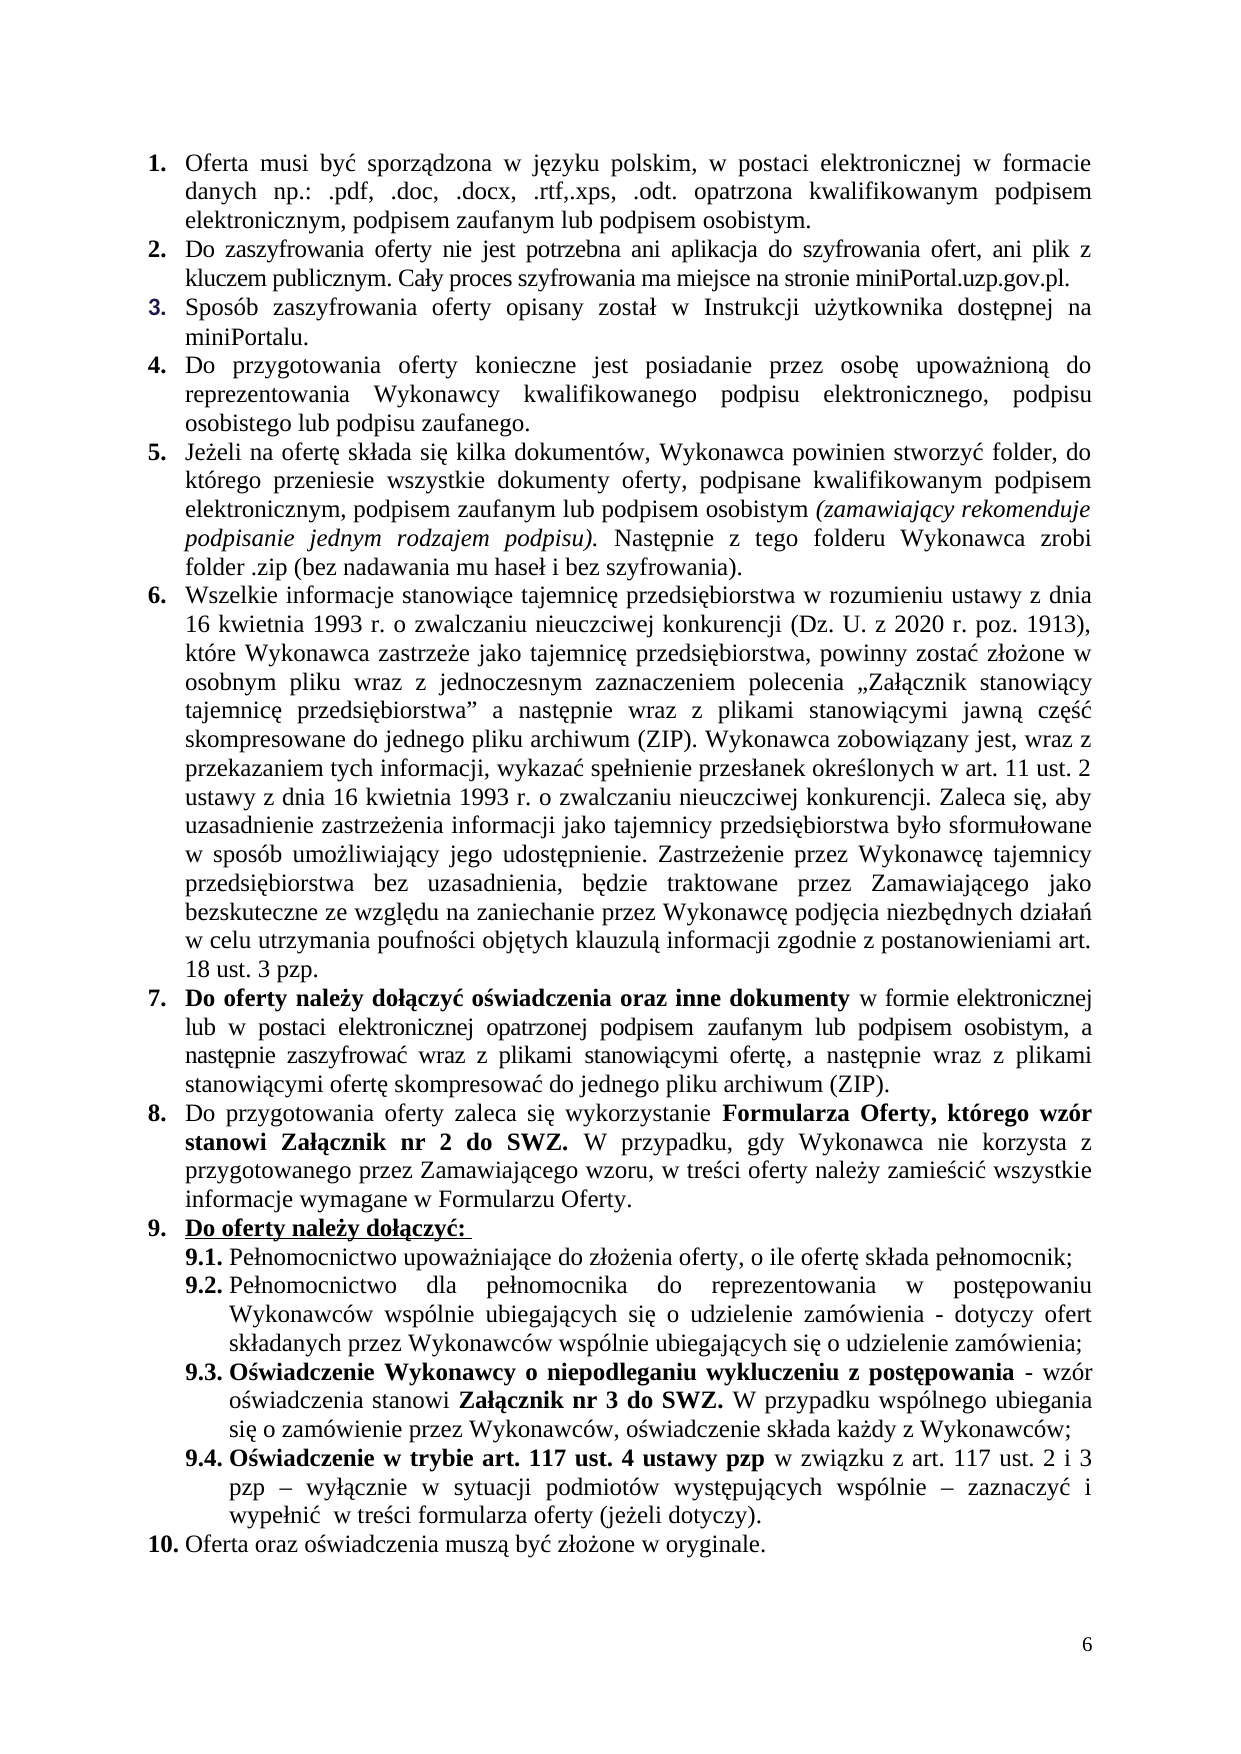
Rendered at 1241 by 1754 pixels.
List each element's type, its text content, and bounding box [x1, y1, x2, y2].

list Pełnomocnictwo upoważniające do złożenia oferty, o ile ofertę składa pełnomocnik; [185, 1242, 1093, 1271]
list Oferta musi być sporządzona w języku polskim, w postaci elektronicznej w formacie danych np.: .pdf, .doc, .docx, .rtf,.xps, .odt. opatrzona kwalifikowanym podpisem elektronicznym, podpisem zaufanym lub podpisem osobistym. [148, 148, 1093, 234]
list Wszelkie informacje stanowiące tajemnicę przedsiębiorstwa w rozumieniu ustawy z dnia 16 kwietnia 1993 r. o zwalczaniu nieuczciwej konkurencji (Dz. U. z 2020 r. poz. 1913), które Wykonawca zastrzeże jako tajemnicę przedsiębiorstwa, powinny zostać złożone w osobnym pliku wraz z jednoczesnym zaznaczeniem polecenia „Załącznik stanowiący tajemnicę przedsiębiorstwa” a następnie wraz z plikami stanowiącymi jawną część skompresowane do jednego pliku archiwum (ZIP). Wykonawca zobowiązany jest, wraz z przekazaniem tych informacji, wykazać spełnienie przesłanek określonych w art. 11 ust. 2 ustawy z dnia 16 kwietnia 1993 r. o zwalczaniu nieuczciwej konkurencji. Zaleca się, aby uzasadnienie zastrzeżenia informacji jako tajemnicy przedsiębiorstwa było sformułowane w sposób umożliwiający jego udostępnienie. Zastrzeżenie przez Wykonawcę tajemnicy przedsiębiorstwa bez uzasadnienia, będzie traktowane przez Zamawiającego jako bezskuteczne ze względu na zaniechanie przez Wykonawcę podjęcia niezbędnych działań w celu utrzymania poufności objętych klauzulą informacji zgodnie z postanowieniami art. 18 ust. 3 pzp. [148, 581, 1093, 983]
list Pełnomocnictwo dla pełnomocnika do reprezentowania w postępowaniu Wykonawców wspólnie ubiegających się o udzielenie zamówienia - dotyczy ofert składanych przez Wykonawców wspólnie ubiegających się o udzielenie zamówienia; [185, 1271, 1093, 1357]
list Do oferty należy dołączyć: [148, 1213, 1093, 1242]
list Do przygotowania oferty konieczne jest posiadanie przez osobę upoważnioną do reprezentowania Wykonawcy kwalifikowanego podpisu elektronicznego, podpisu osobistego lub podpisu zaufanego. [148, 351, 1093, 437]
list Do przygotowania oferty zaleca się wykorzystanie Formularza Oferty, którego wzór stanowi Załącznik nr 2 do SWZ. W przypadku, gdy Wykonawca nie korzysta z przygotowanego przez Zamawiającego wzoru, w treści oferty należy zamieścić wszystkie informacje wymagane w Formularzu Oferty. [148, 1098, 1093, 1213]
list Jeżeli na ofertę składa się kilka dokumentów, Wykonawca powinien stworzyć folder, do którego przeniesie wszystkie dokumenty oferty, podpisane kwalifikowanym podpisem elektronicznym, podpisem zaufanym lub podpisem osobistym (zamawiający rekomenduje podpisanie jednym rodzajem podpisu). Następnie z tego folderu Wykonawca zrobi folder .zip (bez nadawania mu haseł i bez szyfrowania). [148, 437, 1093, 581]
list Do oferty należy dołączyć oświadczenia oraz inne dokumenty w formie elektronicznej lub w postaci elektronicznej opatrzonej podpisem zaufanym lub podpisem osobistym, a następnie zaszyfrować wraz z plikami stanowiącymi ofertę, a następnie wraz z plikami stanowiącymi ofertę skompresować do jednego pliku archiwum (ZIP). [148, 983, 1093, 1098]
list Sposób zaszyfrowania oferty opisany został w Instrukcji użytkownika dostępnej na miniPortalu. [148, 291, 1093, 351]
list Do zaszyfrowania oferty nie jest potrzebna ani aplikacja do szyfrowania ofert, ani plik z kluczem publicznym. Cały proces szyfrowania ma miejsce na stronie miniPortal.uzp.gov.pl. [148, 234, 1093, 291]
list Oświadczenie w trybie art. 117 ust. 4 ustawy pzp w związku z art. 117 ust. 2 i 3 pzp – wyłącznie w sytuacji podmiotów występujących wspólnie – zaznaczyć i wypełnić w treści formularza oferty (jeżeli dotyczy). [185, 1443, 1093, 1529]
list Oferta oraz oświadczenia muszą być złożone w oryginale. [148, 1529, 1093, 1558]
list Oświadczenie Wykonawcy o niepodleganiu wykluczeniu z postępowania - wzór oświadczenia stanowi Załącznik nr 3 do SWZ. W przypadku wspólnego ubiegania się o zamówienie przez Wykonawców, oświadczenie składa każdy z Wykonawców; [185, 1357, 1093, 1443]
